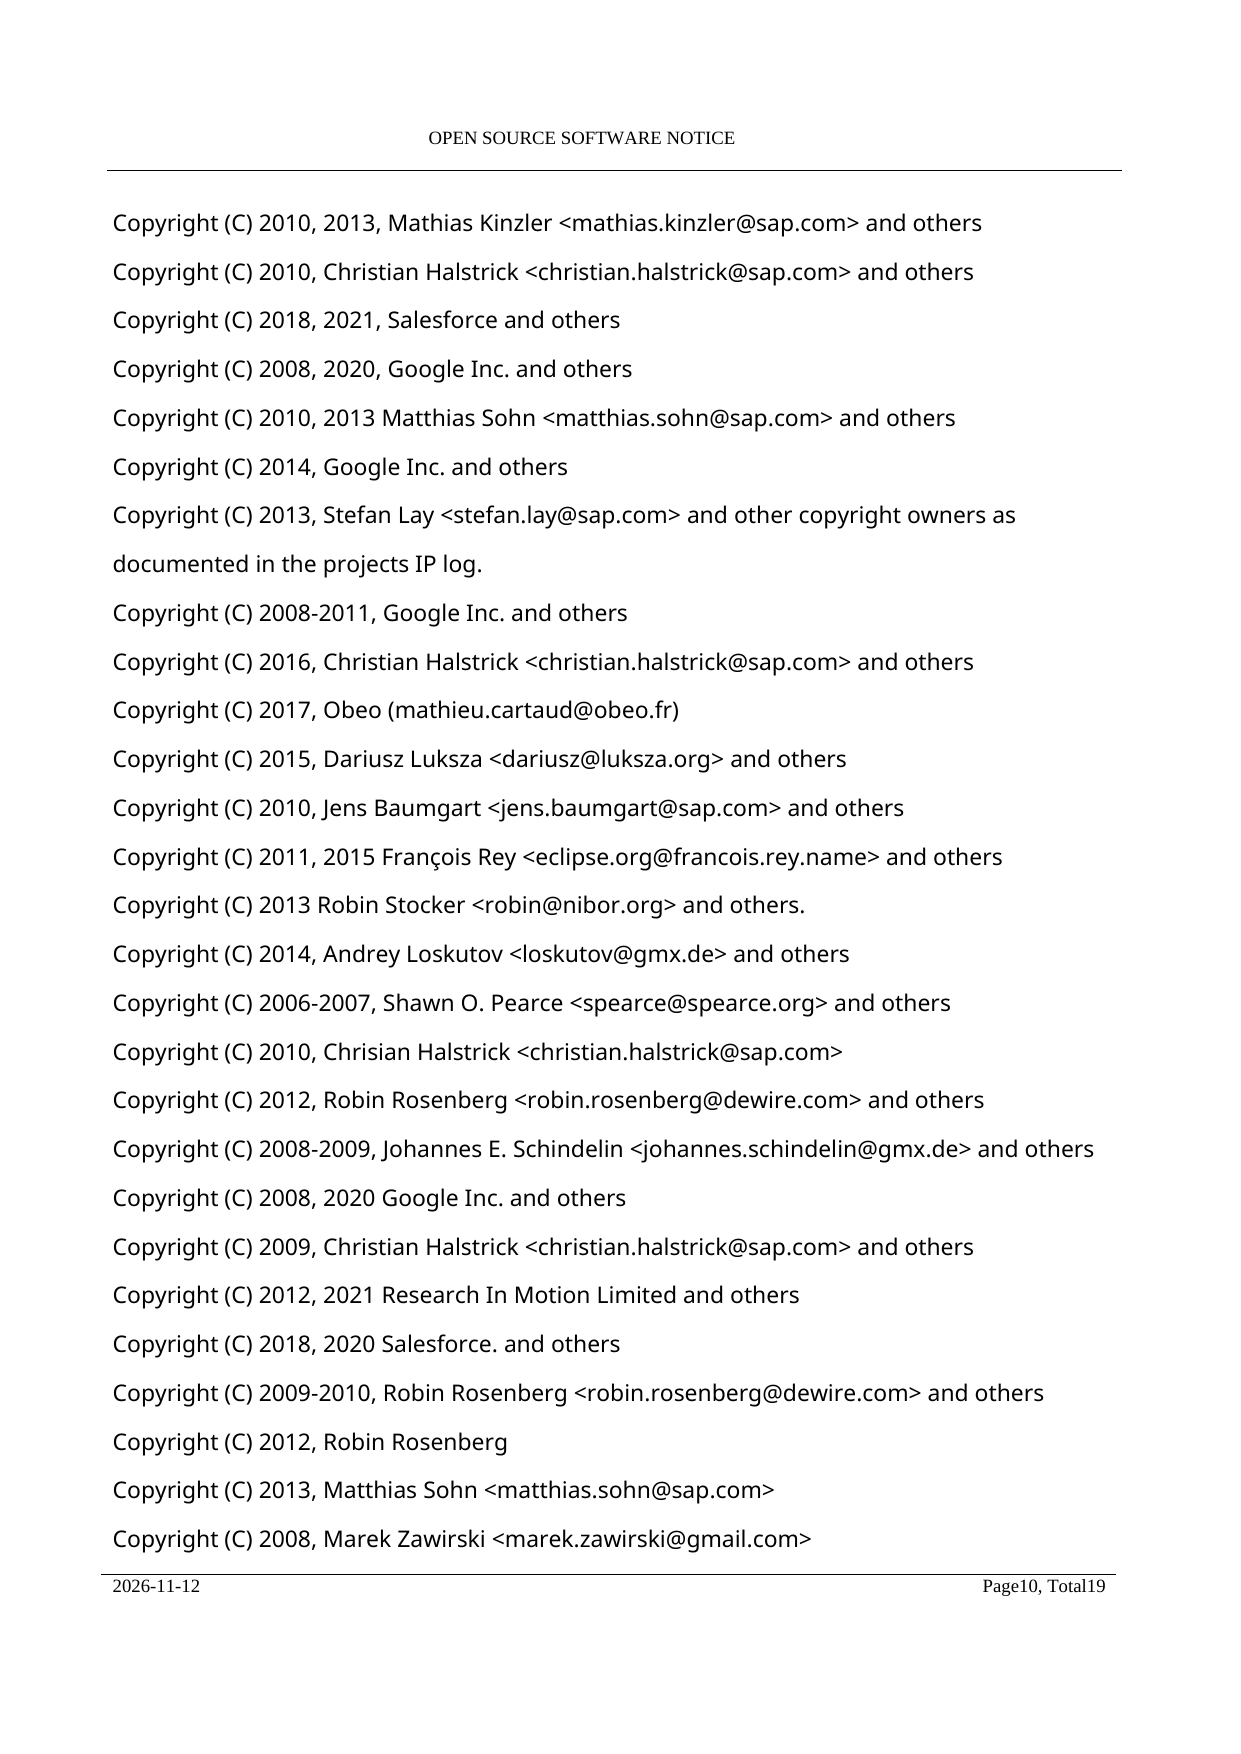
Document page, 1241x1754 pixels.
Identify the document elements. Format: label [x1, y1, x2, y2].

text [112, 206, 1128, 1555]
